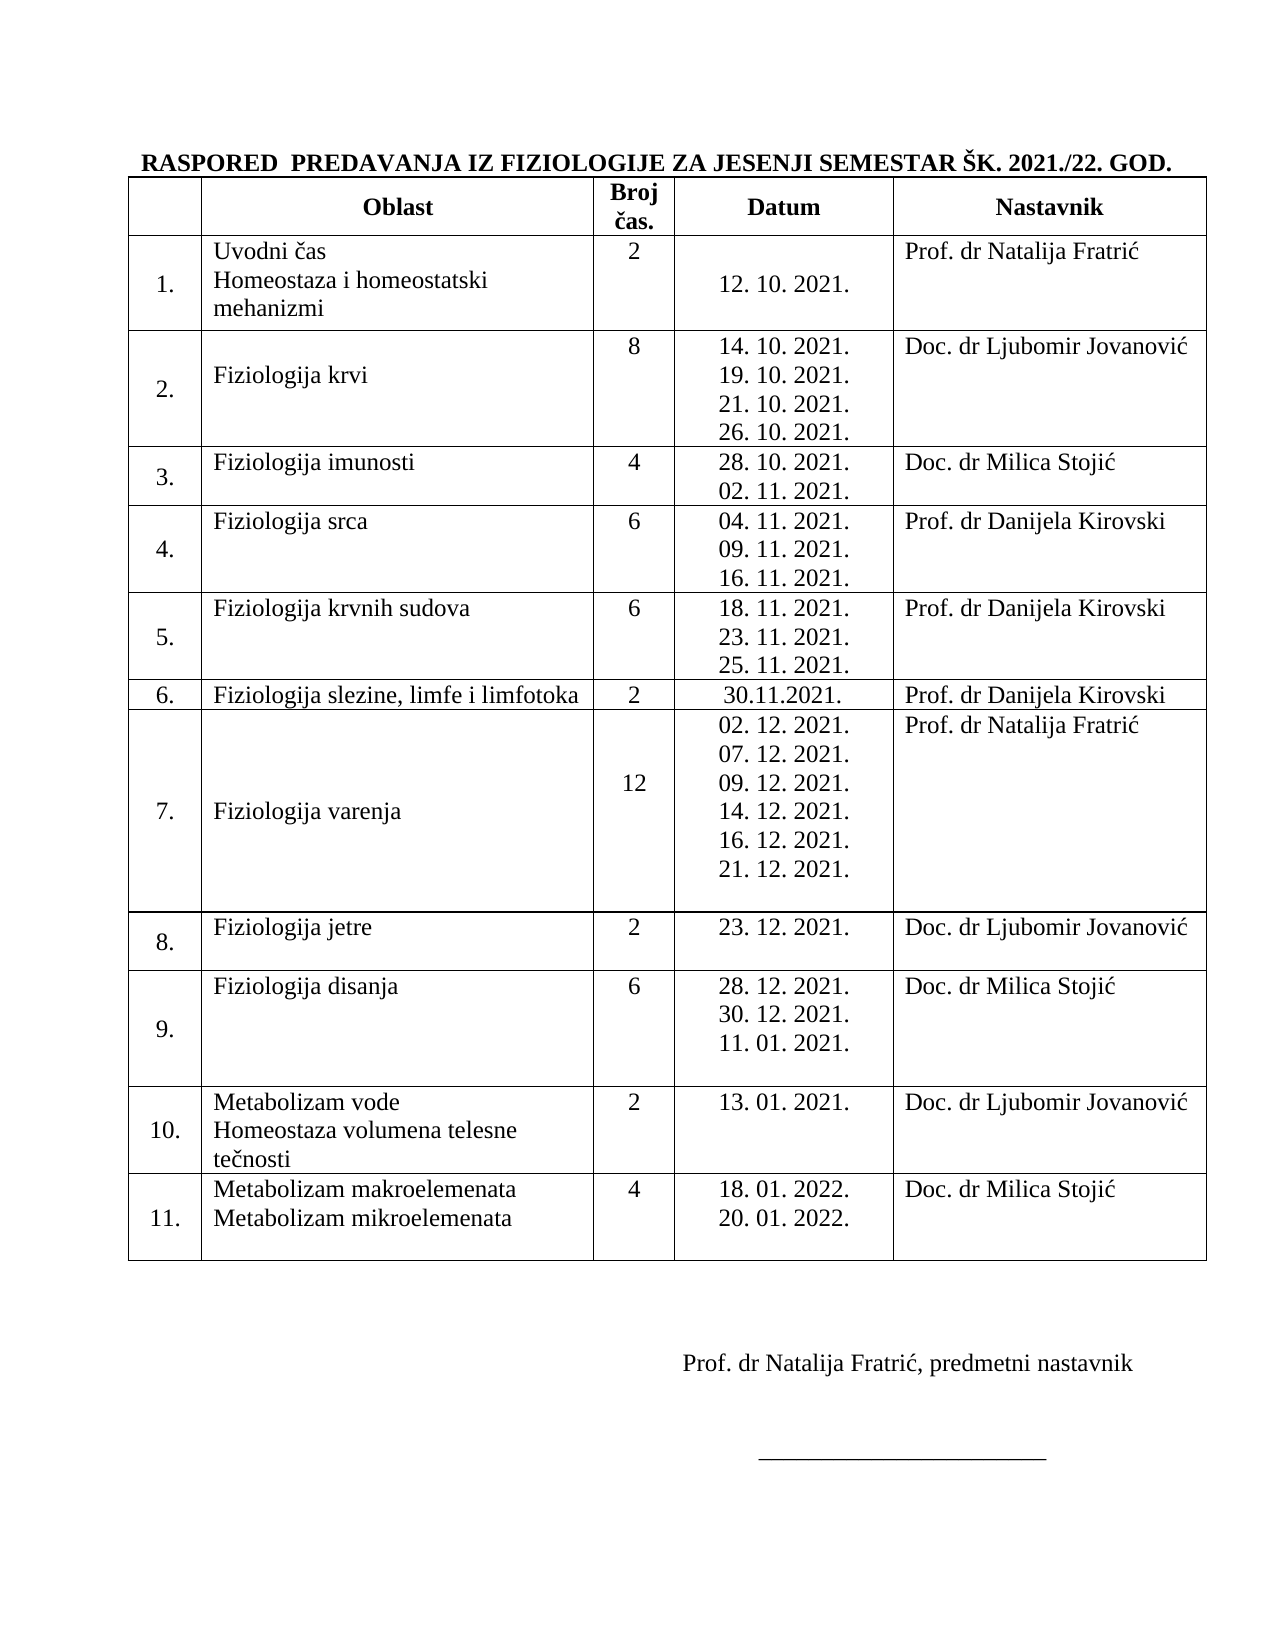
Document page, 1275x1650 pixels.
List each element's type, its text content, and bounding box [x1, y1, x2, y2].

text Prof. dr Natalija Fratrić, predmetni nastavnik [177, 1348, 1157, 1376]
table_cell 23. 12. 2021. [675, 913, 893, 970]
table_header [129, 178, 201, 235]
table_cell Fiziologija disanja [202, 971, 593, 1086]
table_cell 7. [129, 710, 201, 911]
table_cell 30.11.2021. [675, 680, 893, 709]
table_cell 8. [129, 913, 201, 970]
table_cell Fiziologija krvi [202, 331, 593, 446]
table_cell 18. 01. 2022. 20. 01. 2022. [675, 1174, 893, 1260]
table_cell 28. 10. 2021. 02. 11. 2021. [675, 447, 893, 505]
table_cell 12 [594, 710, 674, 911]
table_header Nastavnik [894, 178, 1206, 235]
table_cell 14. 10. 2021. 19. 10. 2021. 21. 10. 2021. 26. 10. 2021. [675, 331, 893, 446]
table_cell 5. [129, 593, 201, 679]
table_cell 28. 12. 2021. 30. 12. 2021. 11. 01. 2021. [675, 971, 893, 1086]
table_cell 18. 11. 2021. 23. 11. 2021. 25. 11. 2021. [675, 593, 893, 679]
table_cell 4 [594, 1174, 674, 1260]
table_cell 04. 11. 2021. 09. 11. 2021. 16. 11. 2021. [675, 506, 893, 592]
table_cell Fiziologija imunosti [202, 447, 593, 505]
table_cell 2 [594, 236, 674, 330]
table_cell 02. 12. 2021. 07. 12. 2021. 09. 12. 2021. 14. 12. 2021. 16. 12. 2021. 21. 12. 2021. [675, 710, 893, 911]
table_header Oblast [202, 178, 593, 235]
table_cell 2. [129, 331, 201, 446]
table_cell 2 [594, 913, 674, 970]
table_cell 2 [594, 1087, 674, 1173]
table_cell Prof. dr Natalija Fratrić [894, 710, 1206, 911]
table_cell 3. [129, 447, 201, 505]
table_cell 13. 01. 2021. [675, 1087, 893, 1173]
text _______________________ [177, 1434, 1157, 1463]
table_cell Doc. dr Milica Stojić [894, 447, 1206, 505]
table_cell 9. [129, 971, 201, 1086]
table_cell Doc. dr Milica Stojić [894, 1174, 1206, 1260]
table_cell Metabolizam makroelemenata Metabolizam mikroelemenata [202, 1174, 593, 1260]
table_cell 1. [129, 236, 201, 330]
text RASPORED PREDAVANJA IZ FIZIOLOGIJE ZA JESENJI SEMESTAR ŠK. 2021./22. GOD. [106, 148, 1195, 176]
table_cell Doc. dr Ljubomir Jovanović [894, 913, 1206, 970]
table_cell Uvodni čas Homeostaza i homeostatski mehanizmi [202, 236, 593, 330]
table_header Brojčas. [594, 178, 674, 235]
table_cell Fiziologija jetre [202, 913, 593, 970]
table_cell Fiziologija srca [202, 506, 593, 592]
table_cell Prof. dr Danijela Kirovski [894, 506, 1206, 592]
table_cell 6. [129, 680, 201, 709]
table_cell 6 [594, 506, 674, 592]
table_cell 6 [594, 971, 674, 1086]
table_cell Doc. dr Milica Stojić [894, 971, 1206, 1086]
table_cell Fiziologija krvnih sudova [202, 593, 593, 679]
table_cell Doc. dr Ljubomir Jovanović [894, 331, 1206, 446]
table_cell 10. [129, 1087, 201, 1173]
table_cell 6 [594, 593, 674, 679]
table_cell Doc. dr Ljubomir Jovanović [894, 1087, 1206, 1173]
table_header Datum [675, 178, 893, 235]
table_cell 4 [594, 447, 674, 505]
table_cell Fiziologija varenja [202, 710, 593, 911]
table_cell Fiziologija slezine, limfe i limfotoka [202, 680, 593, 709]
table_cell Prof. dr Danijela Kirovski [894, 680, 1206, 709]
table_cell 4. [129, 506, 201, 592]
table_cell Metabolizam vode Homeostaza volumena telesne tečnosti [202, 1087, 593, 1173]
table_cell Prof. dr Natalija Fratrić [894, 236, 1206, 330]
table_cell Prof. dr Danijela Kirovski [894, 593, 1206, 679]
table_cell 2 [594, 680, 674, 709]
table_cell 12. 10. 2021. [675, 236, 893, 330]
table_cell 11. [129, 1174, 201, 1260]
table_cell 8 [594, 331, 674, 446]
